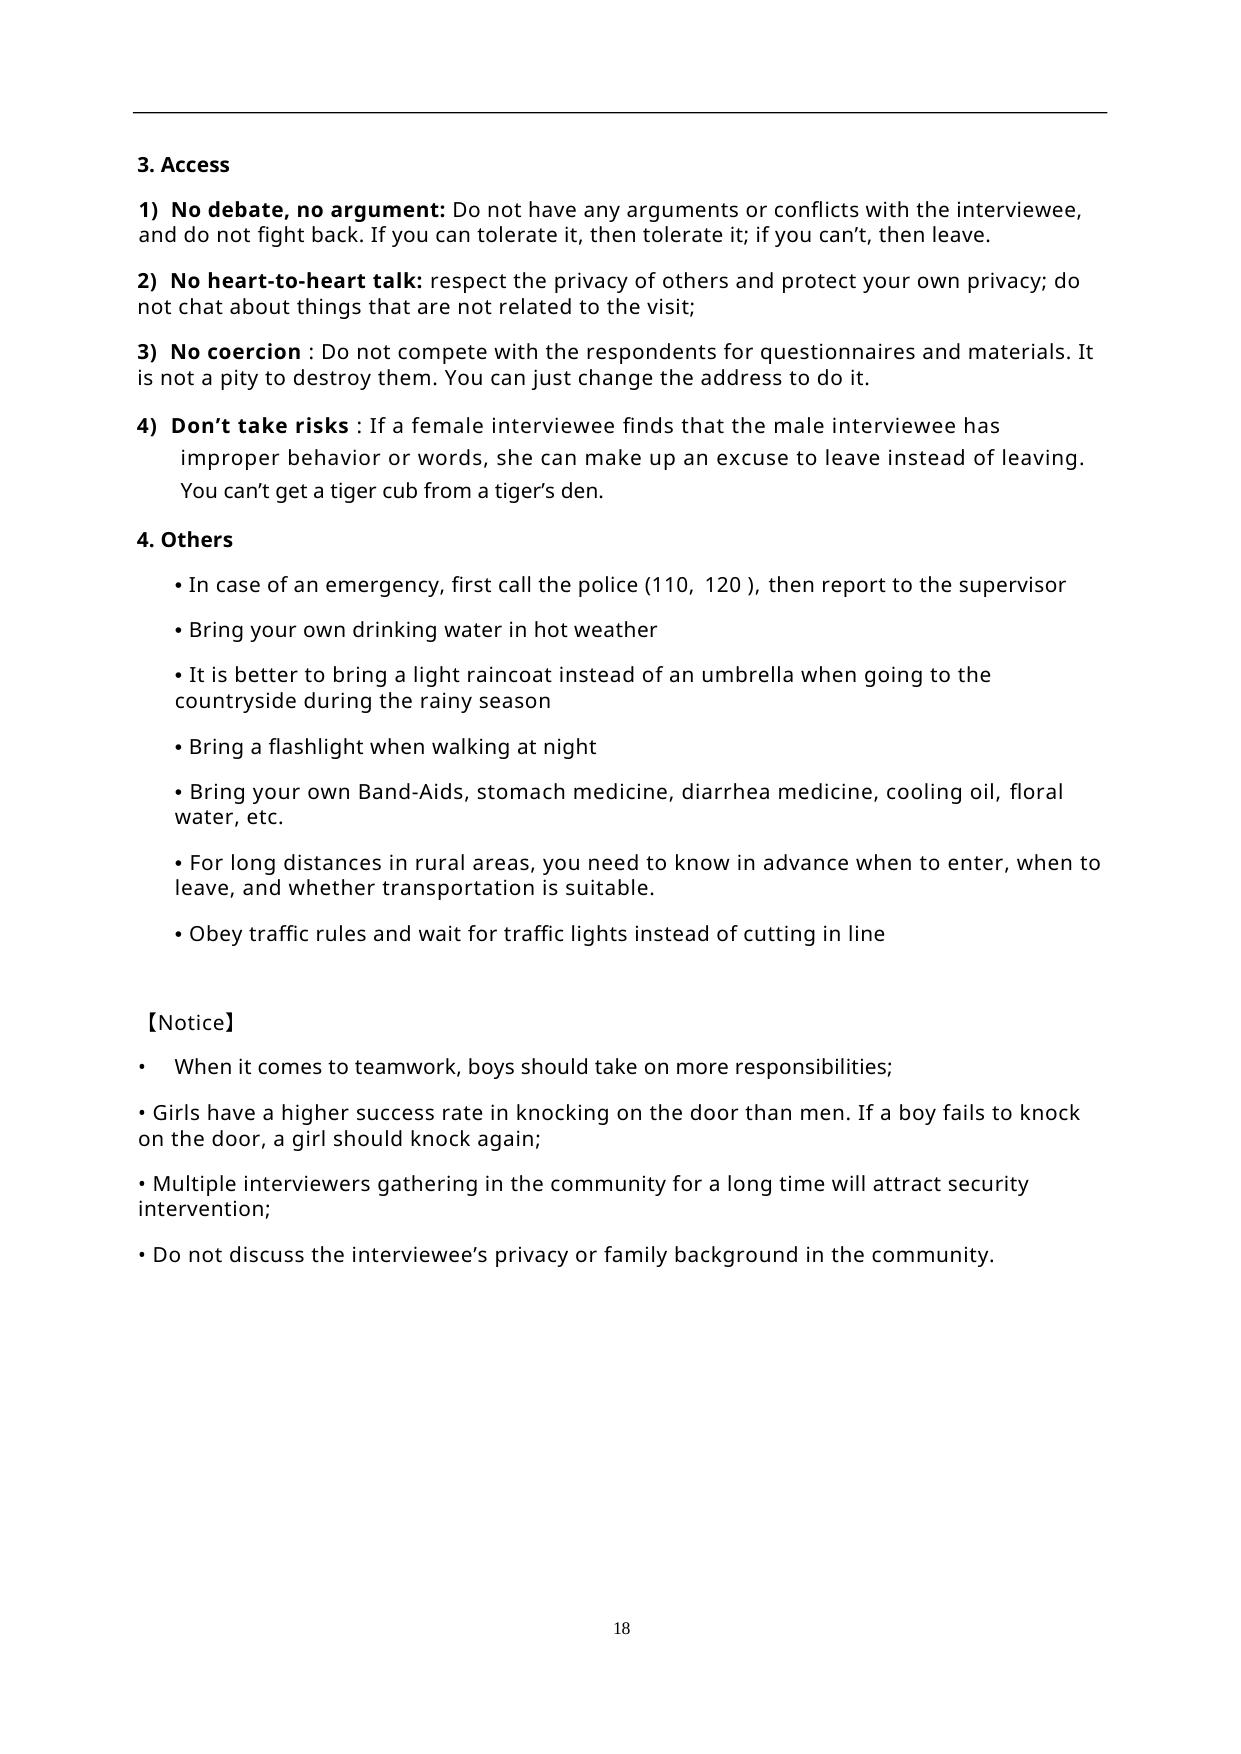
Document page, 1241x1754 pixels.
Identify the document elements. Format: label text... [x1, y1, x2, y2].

text • In case of an emergency, first call the police (110, 120 ), then report to the supervisor [174, 572, 1108, 598]
text • When it comes to teamwork, boys should take on more responsibilities; [138, 1053, 1108, 1080]
text • Bring a flashlight when walking at night [174, 733, 1108, 759]
text 【Notice】 [136, 1009, 1108, 1036]
text 3. Access [137, 152, 1108, 178]
text • Bring your own Band-Aids, stomach medicine, diarrhea medicine, cooling oil, floral water, etc. [174, 778, 1108, 831]
text • For long distances in rural areas, you need to know in advance when to enter, when to leave, and whether transportation is suitable. [174, 849, 1108, 902]
text 2) No heart-to-heart talk: respect the privacy of others and protect your own privacy; do not chat about things that are not related to the visit; [137, 267, 1108, 321]
text 4) Don’t take risks : If a female interviewee finds that the male interviewee has improper behavior or words, she can make up an excuse to leave instead of leaving. You can’t get a tiger cub from a tiger’s den. [137, 411, 1104, 504]
text • Bring your own drinking water in hot weather [174, 616, 1108, 643]
text 4. Others [137, 527, 1108, 553]
text • Obey traffic rules and wait for traffic lights instead of cutting in line [174, 920, 1108, 947]
text • Girls have a higher success rate in knocking on the door than men. If a boy fails to knock on the door, a girl should knock again; [138, 1099, 1108, 1152]
text 3) No coercion : Do not compete with the respondents for questionnaires and materials. It is not a pity to destroy them. You can just change the address to do it. [137, 338, 1108, 392]
text • Multiple interviewers gathering in the community for a long time will attract security intervention; [138, 1170, 1108, 1223]
text • Do not discuss the interviewee’s privacy or family background in the community. [138, 1241, 1108, 1268]
text • It is better to bring a light raincoat instead of an umbrella when going to the countryside during the rainy season [174, 661, 1108, 715]
text 1) No debate, no argument: Do not have any arguments or conflicts with the interviewee, and do not fight back. If you can tolerate it, then tolerate it; if you can’t, then leave. [138, 196, 1108, 249]
